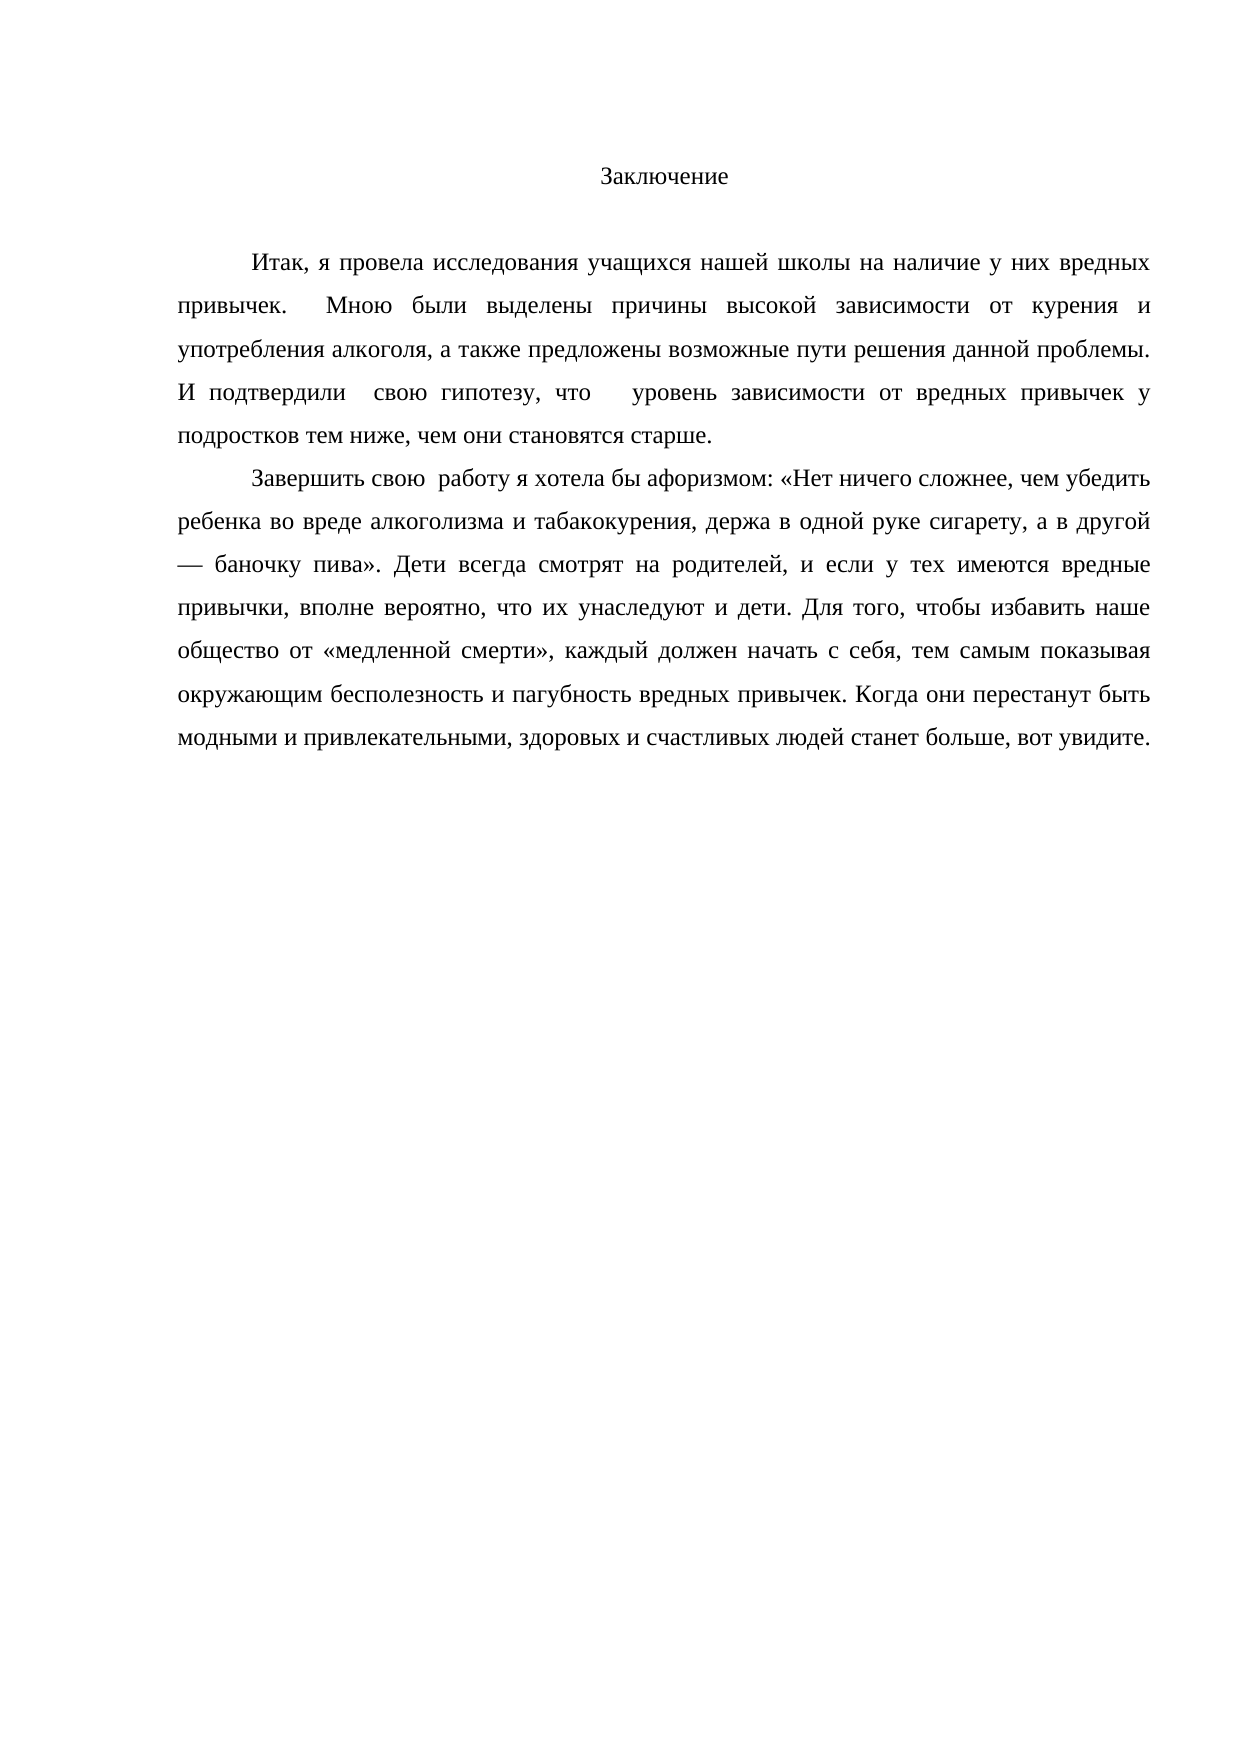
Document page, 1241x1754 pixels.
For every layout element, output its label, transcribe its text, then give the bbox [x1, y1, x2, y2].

text Итак, я провела исследования учащихся нашей школы на наличие у них вредных привычек. Мною были выделены причины высокой зависимости от курения и употребления алкоголя, а также предложены возможные пути решения данной проблемы. И подтвердили свою гипотезу, что уровень зависимости от вредных привычек у подростков тем ниже, чем они становятся старше. [177, 247, 1152, 449]
text Заключение [177, 161, 1152, 190]
text Завершить свою работу я хотела бы афоризмом: «Нет ничего сложнее, чем убедить ребенка во вреде алкоголизма и табакокурения, держа в одной руке сигарету, а в другой — баночку пива». Дети всегда смотрят на родителей, и если у тех имеются вредные привычки, вполне вероятно, что их унаследуют и дети. Для того, чтобы избавить наше общество от «медленной смерти», каждый должен начать с себя, тем самым показывая окружающим бесполезность и пагубность вредных привычек. Когда они перестанут быть модными и привлекательными, здоровых и счастливых людей станет больше, вот увидите. [177, 463, 1152, 751]
